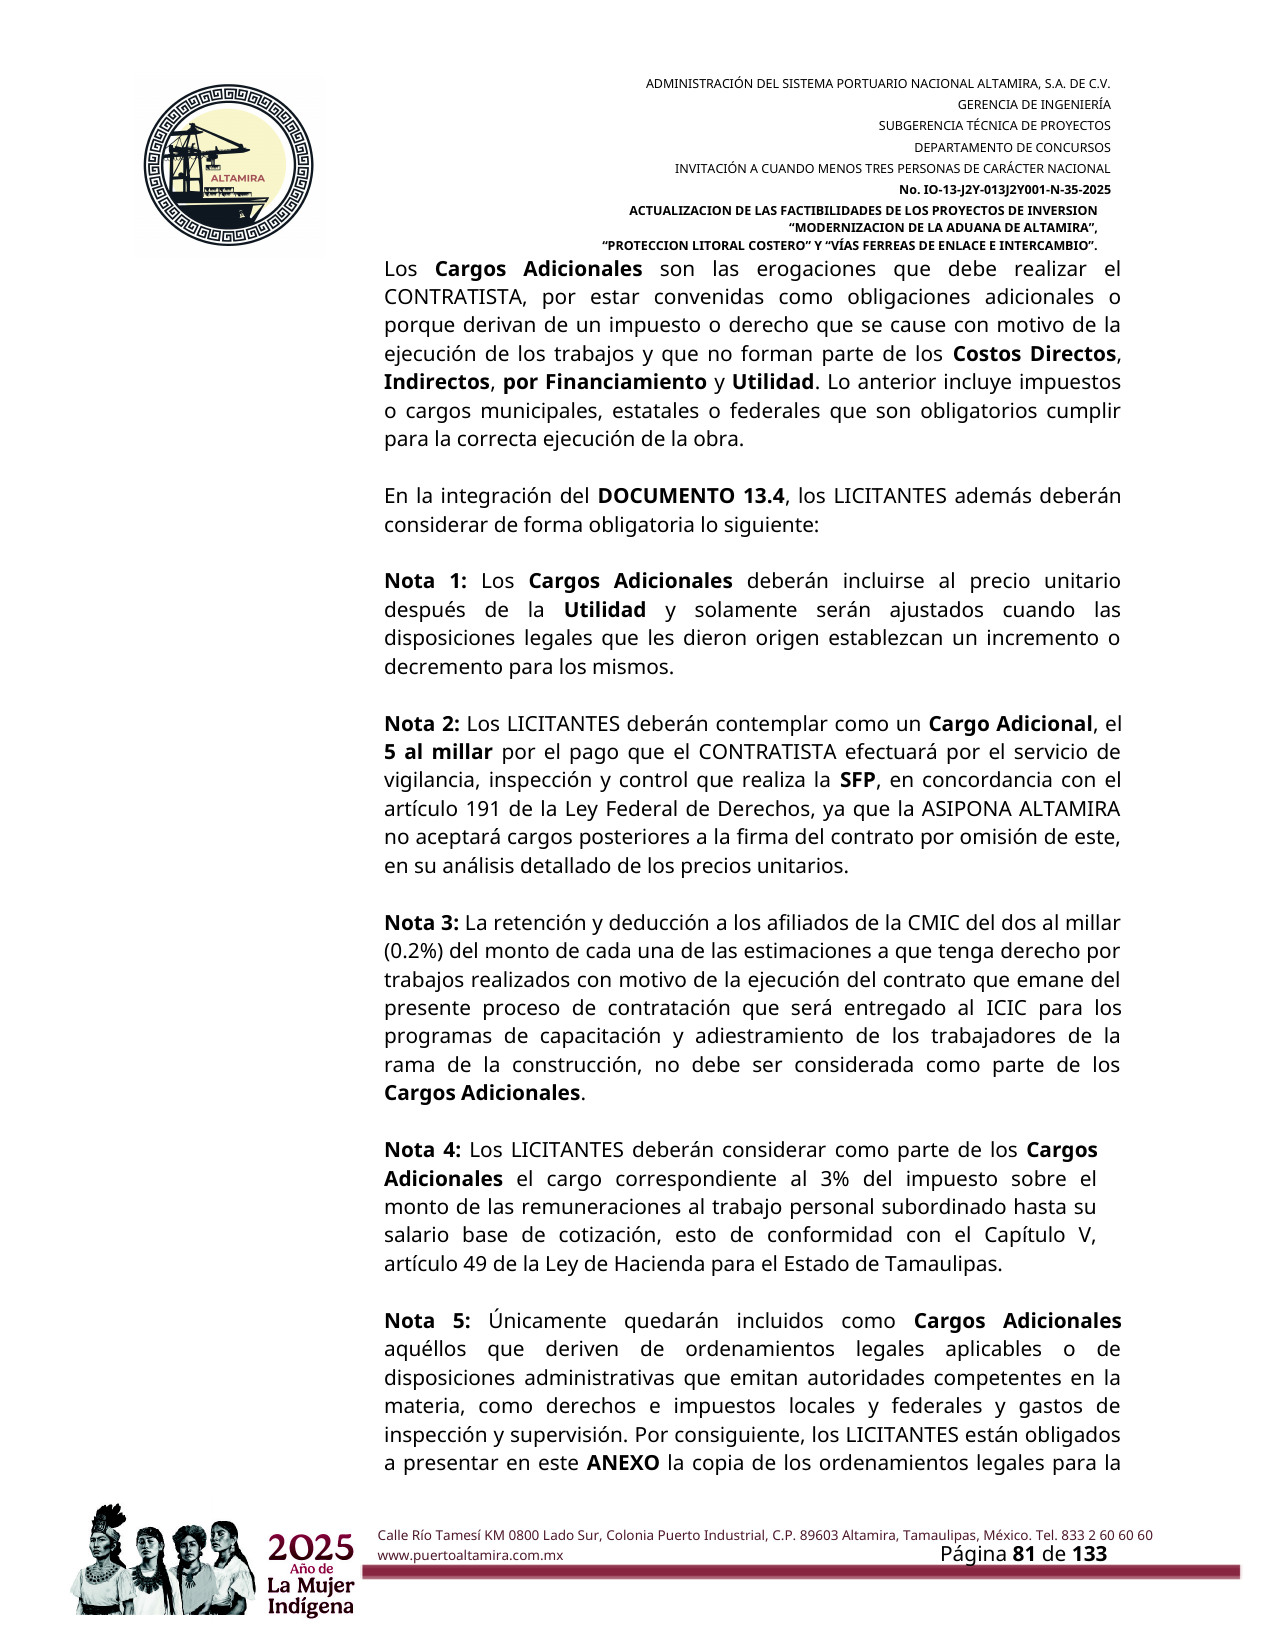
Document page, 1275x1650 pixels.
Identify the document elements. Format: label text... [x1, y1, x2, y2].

list Nota 2: Los LICITANTES deberán contemplar como un Cargo Adicional, el 5 al millar por el pago que el CONTRATISTA efectuará por el servicio de vigilancia, inspección y control que realiza la SFP, en concordancia con el artículo 191 de la Ley Federal de Derechos, ya que la ASIPONA ALTAMIRA no aceptará cargos posteriores a la firma del contrato por omisión de este, en su análisis detallado de los precios unitarios. [384, 709, 1122, 879]
text Los Cargos Adicionales son las erogaciones que debe realizar el CONTRATISTA, por estar convenidas como obligaciones adicionales o porque derivan de un impuesto o derecho que se cause con motivo de la ejecución de los trabajos y que no forman parte de los Costos Directos, Indirectos, por Financiamiento y Utilidad. Lo anterior incluye impuestos o cargos municipales, estatales o federales que son obligatorios cumplir para la correcta ejecución de la obra. [384, 254, 1122, 453]
text En la integración del DOCUMENTO 13.4, los LICITANTES además deberán considerar de forma obligatoria lo siguiente: [384, 481, 1122, 538]
list Nota 1: Los Cargos Adicionales deberán incluirse al precio unitario después de la Utilidad y solamente serán ajustados cuando las disposiciones legales que les dieron origen establezcan un incremento o decremento para los mismos. [384, 567, 1122, 680]
picture [134, 75, 325, 258]
text Nota 4: Los LICITANTES deberán considerar como parte de los Cargos Adicionales el cargo correspondiente al 3% del impuesto sobre el monto de las remuneraciones al trabajo personal subordinado hasta su salario base de cotización, esto de conformidad con el Capítulo V, artículo 49 de la Ley de Hacienda para el Estado de Tamaulipas. [384, 1135, 1098, 1277]
picture [0, 1497, 1244, 1627]
list Nota 3: La retención y deducción a los afiliados de la CMIC del dos al millar (0.2%) del monto de cada una de las estimaciones a que tenga derecho por trabajos realizados con motivo de la ejecución del contrato que emane del presente proceso de contratación que será entregado al ICIC para los programas de capacitación y adiestramiento de los trabajadores de la rama de la construcción, no debe ser considerada como parte de los Cargos Adicionales. [384, 908, 1122, 1107]
